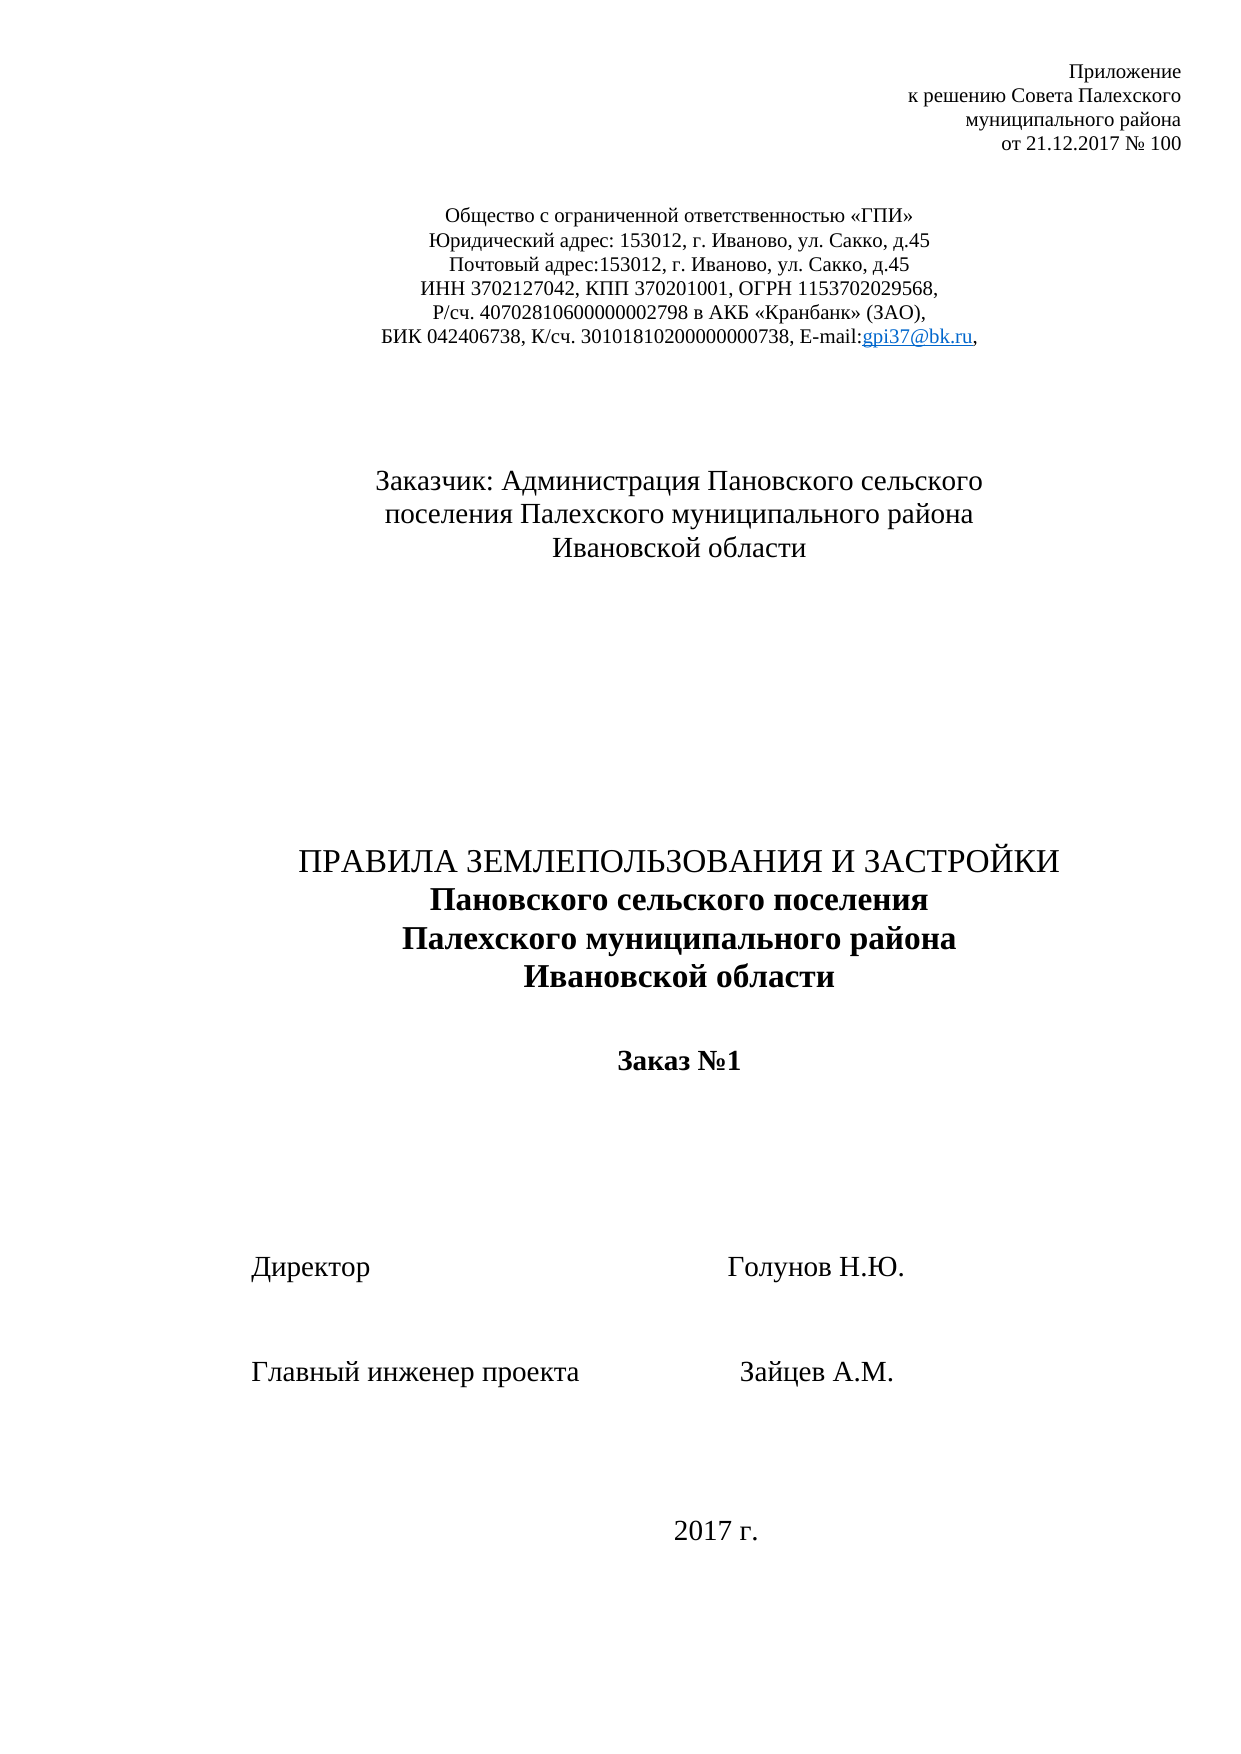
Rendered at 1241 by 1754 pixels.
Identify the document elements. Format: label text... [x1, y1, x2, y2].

text БИК 042406738, К/сч. 30101810200000000738, Е-mail:gpi37@bk.ru, [177, 324, 1181, 348]
text ИНН 3702127042, КПП 370201001, ОГРН 1153702029568, [177, 276, 1181, 300]
text Юридический адрес: 153012, г. Иваново, ул. Сакко, д.45 [177, 227, 1181, 252]
text муниципального района [177, 107, 1181, 131]
text Главный инженер проекта Зайцев А.М. [177, 1354, 1181, 1388]
text Заказ №1 [177, 1043, 1181, 1076]
text Директор Голунов Н.Ю. [177, 1249, 1181, 1282]
text Пановского сельского поселения Палехского муниципального района Ивановской области [177, 880, 1181, 995]
text Почтовый адрес:153012, г. Иваново, ул. Сакко, д.45 [177, 252, 1181, 276]
text Общество с ограниченной ответственностью «ГПИ» [177, 203, 1181, 227]
text от 21.12.2017 № 100 [177, 131, 1181, 155]
text Приложение [177, 59, 1181, 83]
text ПРАВИЛА ЗЕМЛЕПОЛЬЗОВАНИЯ И ЗАСТРОЙКИ [177, 841, 1181, 880]
text к решению Совета Палехского [177, 83, 1181, 107]
text Р/сч. 40702810600000002798 в АКБ «Кранбанк» (ЗАО), [177, 300, 1181, 324]
text Заказчик: Администрация Пановского сельского поселения Палехского муниципального района Ивановской области [177, 463, 1181, 563]
text 2017 г. [177, 1513, 1181, 1547]
